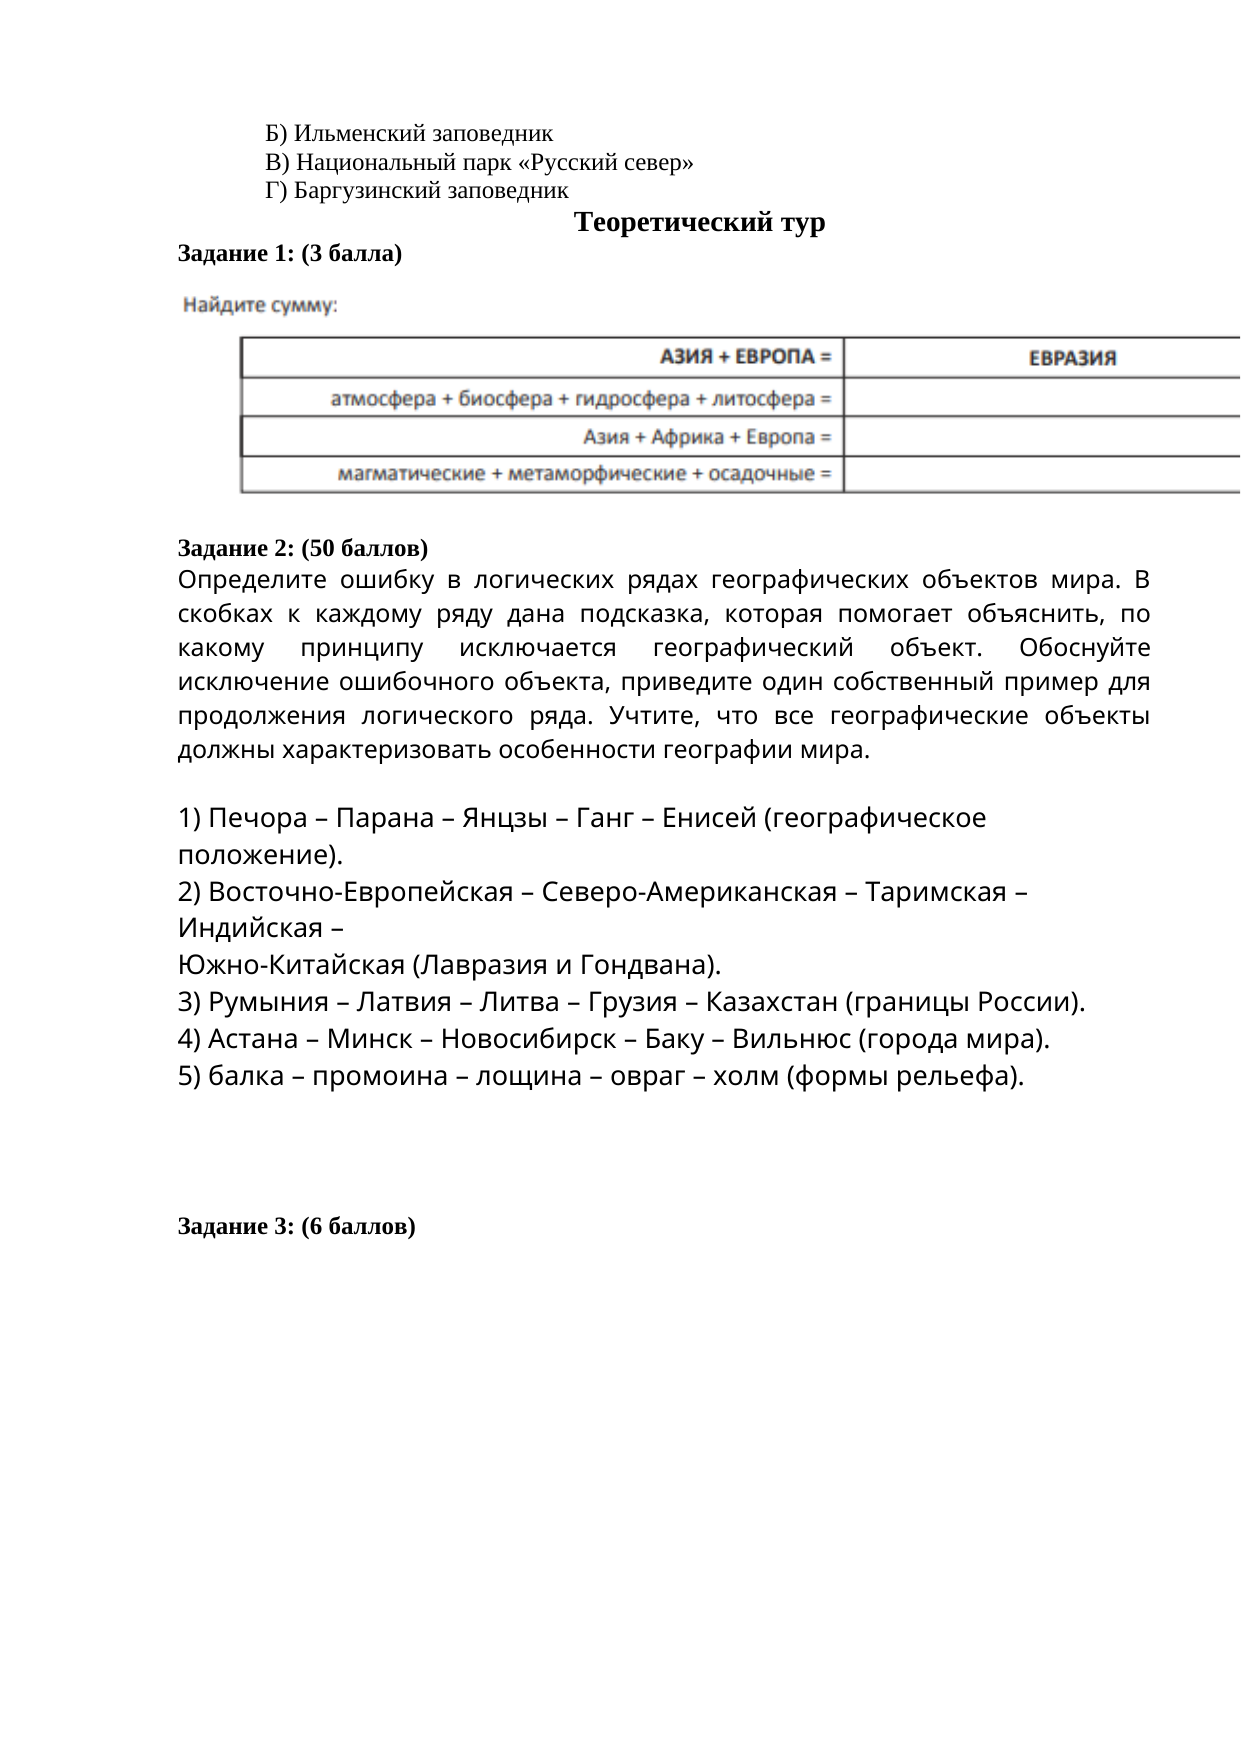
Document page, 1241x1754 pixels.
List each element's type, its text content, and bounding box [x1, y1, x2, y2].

text 4) Астана – Минск – Новосибирск – Баку – Вильнюс (города мира). [177, 1019, 1152, 1056]
picture [177, 295, 1241, 504]
text Задание 2: (50 баллов) [177, 533, 1152, 561]
text Г) Баргузинский заповедник [177, 176, 1105, 204]
list Задание 3: (6 баллов) [177, 1211, 1152, 1239]
text Определите ошибку в логических рядах географических объектов мира. В скобках к каждому ряду дана подсказка, которая помогает объяснить, по какому принципу исключается географический объект. Обоснуйте исключение ошибочного объекта, приведите один собственный пример для продолжения логического ряда. Учтите, что все географические объекты должны характеризовать особенности географии мира. [177, 561, 1152, 766]
text Южно-Китайская (Лавразия и Гондвана). [177, 946, 1152, 983]
text 5) балка – промоина – лощина – овраг – холм (формы рельефа). [177, 1056, 1152, 1093]
text 3) Румыния – Латвия – Литва – Грузия – Казахстан (границы России). [177, 983, 1152, 1019]
text Б) Ильменский заповедник [177, 118, 1105, 147]
text 1) Печора – Парана – Янцзы – Ганг – Енисей (географическое положение). [177, 798, 1152, 872]
text 2) Восточно-Европейская – Северо-Американская – Таримская – Индийская – [177, 872, 1152, 946]
text Задание 1: (3 балла) [177, 238, 1152, 267]
text В) Национальный парк «Русский север» [177, 147, 1105, 176]
text Теоретический тур [177, 204, 1152, 238]
